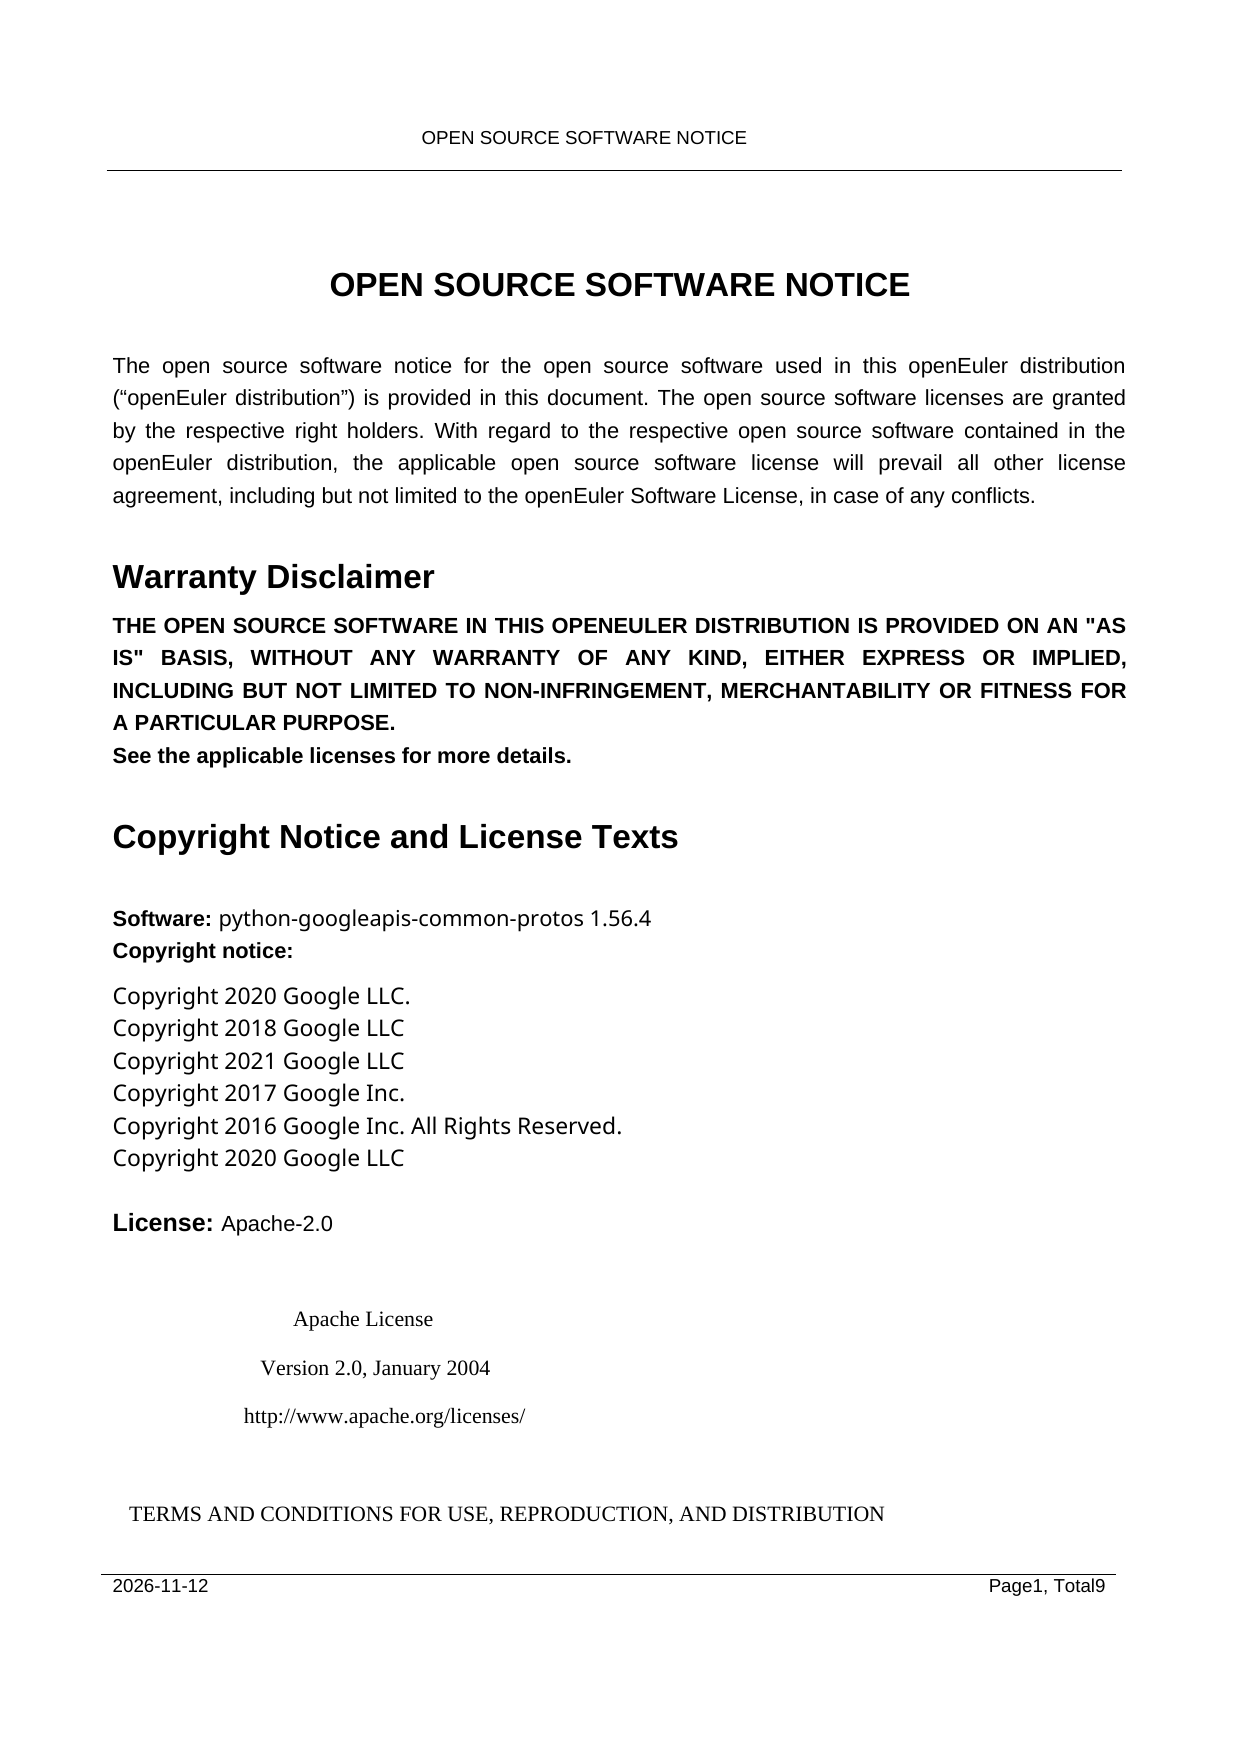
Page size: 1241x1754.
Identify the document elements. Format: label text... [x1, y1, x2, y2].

text License: Apache-2.0 [112, 1207, 1128, 1239]
text OPEN SOURCE SOFTWARE NOTICE [112, 251, 1128, 316]
text The open source software notice for the open source software used in this openEuler distribution (“openEuler distribution”) is provided in this document. The open source software licenses are granted by the respective right holders. With regard to the respective open source software contained in the openEuler distribution, the applicable open source software license will prevail all other license agreement, including but not limited to the openEuler Software License, in case of any conflicts. [112, 349, 1128, 511]
text Copyright notice: [112, 934, 1128, 966]
text Copyright 2020 Google LLC. Copyright 2018 Google LLC Copyright 2021 Google LLC Copyright 2017 Google Inc. Copyright 2016 Google Inc. All Rights Reserved. Copyright 2020 Google LLC [112, 979, 1128, 1207]
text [112, 1253, 1128, 1530]
text Software: python-googleapis-common-protos 1.56.4 [112, 901, 1128, 934]
text Warranty Disclaimer [112, 544, 1128, 609]
text THE OPEN SOURCE SOFTWARE IN THIS OPENEULER DISTRIBUTION IS PROVIDED ON AN "AS IS" BASIS, WITHOUT ANY WARRANTY OF ANY KIND, EITHER EXPRESS OR IMPLIED, INCLUDING BUT NOT LIMITED TO NON-INFRINGEMENT, MERCHANTABILITY OR FITNESS FOR A PARTICULAR PURPOSE. See the applicable licenses for more details. [112, 609, 1128, 771]
text Copyright Notice and License Texts [112, 804, 1128, 869]
